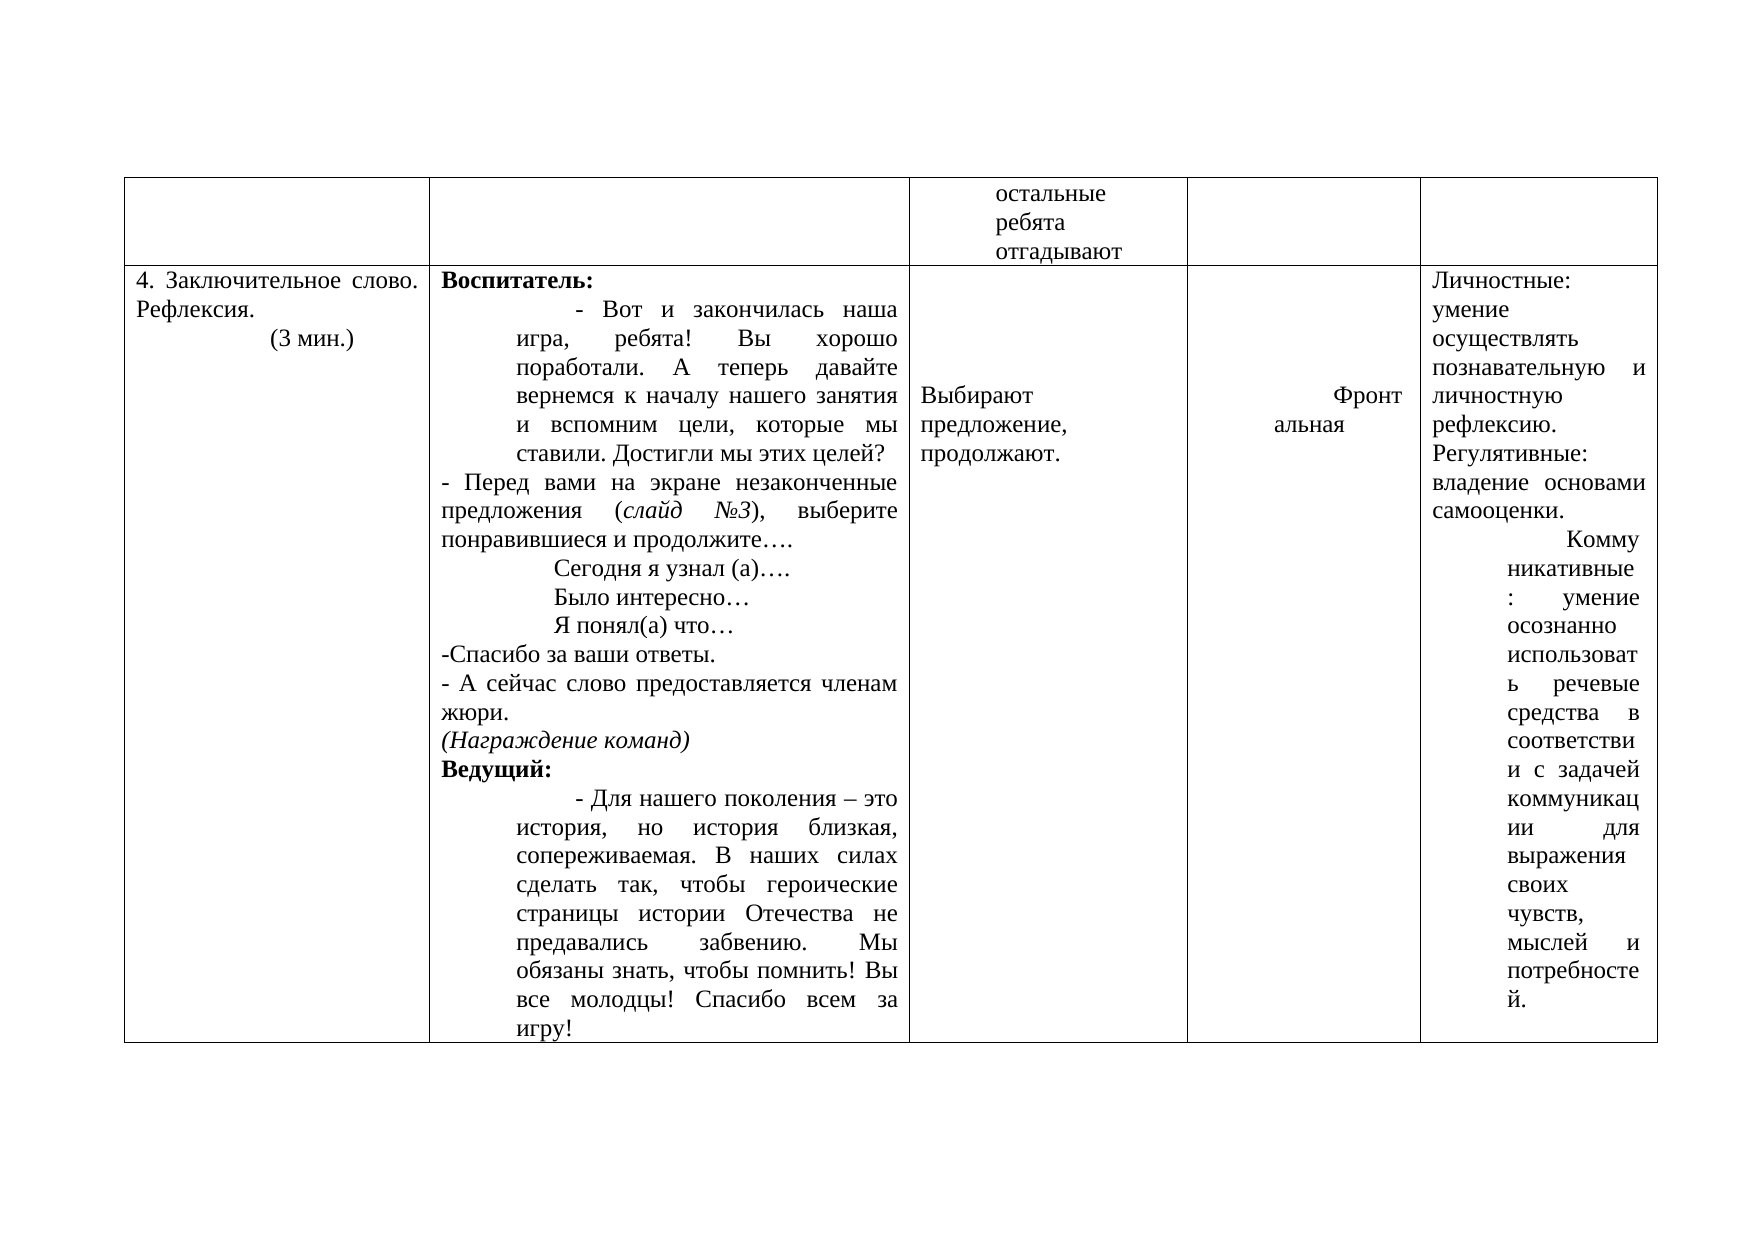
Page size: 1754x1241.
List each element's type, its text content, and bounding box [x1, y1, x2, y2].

table_cell Личностные: умение осуществлять познавательную и личностную рефлексию. Регулятивные: владение основами самооценки. Коммуникативные: умение осознанно использовать речевые средства в соответствии с задачей коммуникации для выражения своих чувств, мыслей и потребностей. [1421, 266, 1657, 1042]
table_cell Воспитатель: - Вот и закончилась наша игра, ребята! Вы хорошо поработали. А теперь давайте вернемся к началу нашего занятия и вспомним цели, которые мы ставили. Достигли мы этих целей? - Перед вами на экране незаконченные предложения (слайд №3), выберите понравившиеся и продолжите…. Сегодня я узнал (а)…. Было интересно… Я понял(а) что… -Спасибо за ваши ответы. - А сейчас слово предоставляется членам жюри. (Награждение команд) Ведущий: - Для нашего поколения – это история, но история близкая, сопереживаемая. В наших силах сделать так, чтобы героические страницы истории Отечества не предавались забвению. Мы обязаны знать, чтобы помнить! Вы все молодцы! Спасибо всем за игру! [430, 266, 909, 1042]
table_cell Фронтальная [1188, 266, 1420, 1042]
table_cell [1188, 178, 1420, 264]
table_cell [1421, 178, 1657, 264]
table_cell Выбирают предложение, продолжают. [910, 266, 1187, 1042]
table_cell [125, 178, 429, 264]
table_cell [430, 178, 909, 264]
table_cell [910, 178, 1187, 264]
table_cell 4. Заключительное слово. Рефлексия. (3 мин.) [125, 266, 429, 1042]
